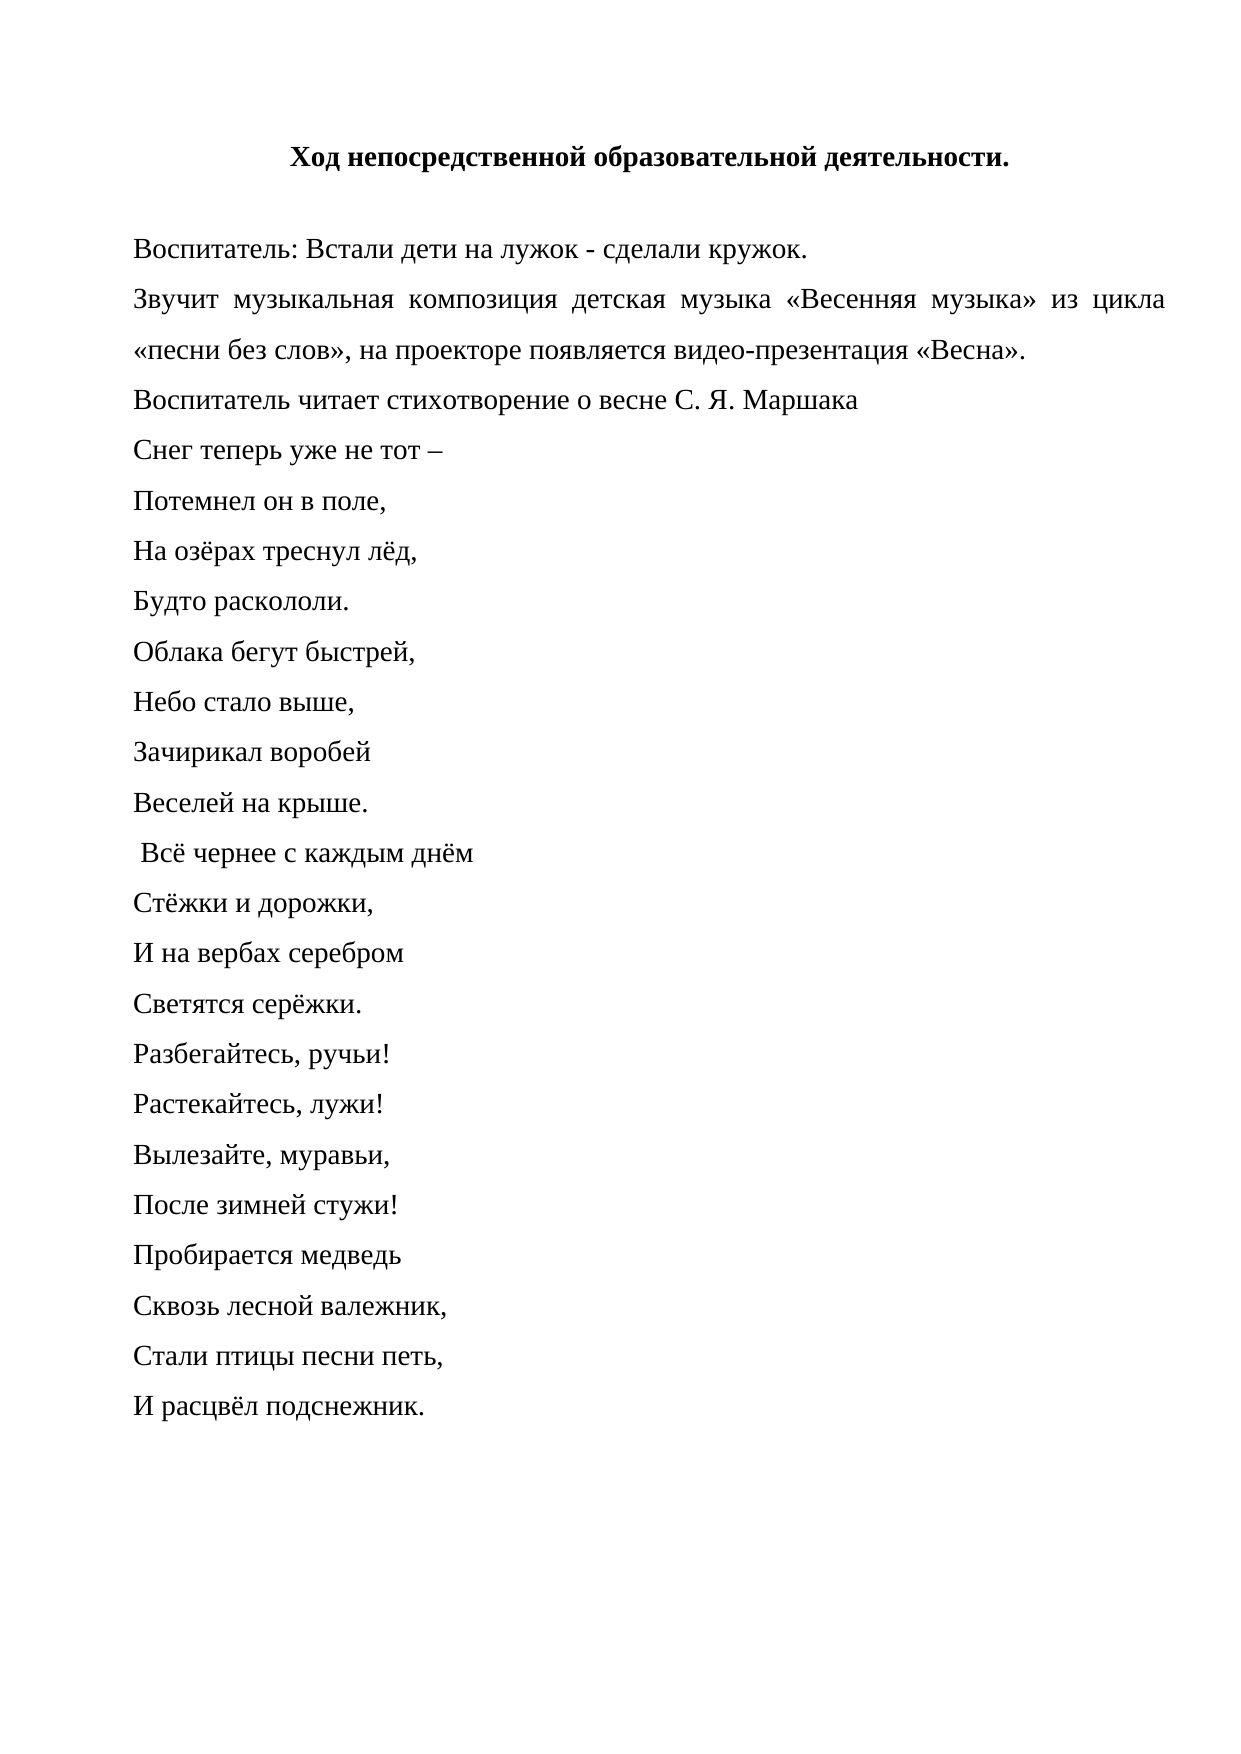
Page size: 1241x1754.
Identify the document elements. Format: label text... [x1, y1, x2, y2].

text Потемнел он в поле, [133, 483, 1167, 516]
text Снег теперь уже не тот – [133, 432, 1167, 466]
text Сквозь лесной валежник, [133, 1288, 1167, 1321]
text Ход непосредственной образовательной деятельности. [133, 139, 1167, 172]
text Всё чернее с каждым днём [133, 835, 1167, 868]
text После зимней стужи! [133, 1187, 1167, 1221]
text Разбегайтесь, ручьи! [133, 1036, 1167, 1070]
text Светятся серёжки. [133, 986, 1167, 1019]
text Будто раскололи. [133, 583, 1167, 617]
text Облака бегут быстрей, [133, 634, 1167, 667]
text На озёрах треснул лёд, [133, 533, 1167, 567]
text И расцвёл подснежник. [133, 1388, 1167, 1422]
text И на вербах серебром [133, 936, 1167, 969]
text Небо стало выше, [133, 684, 1167, 718]
text Пробирается медведь [133, 1237, 1167, 1271]
text Веселей на крыше. [133, 785, 1167, 818]
text Воспитатель: Встали дети на лужок - сделали кружок. [133, 231, 1167, 265]
text Воспитатель читает стихотворение о весне С. Я. Маршака [133, 382, 1167, 416]
text Вылезайте, муравьи, [133, 1137, 1167, 1170]
text Растекайтесь, лужи! [133, 1087, 1167, 1120]
text Стёжки и дорожки, [133, 885, 1167, 919]
text Звучит музыкальная композиция детская музыка «Весенняя музыка» из цикла «песни без слов», на проекторе появляется видео-презентация «Весна». [133, 282, 1167, 365]
text Стали птицы песни петь, [133, 1338, 1167, 1372]
text Зачирикал воробей [133, 734, 1167, 768]
